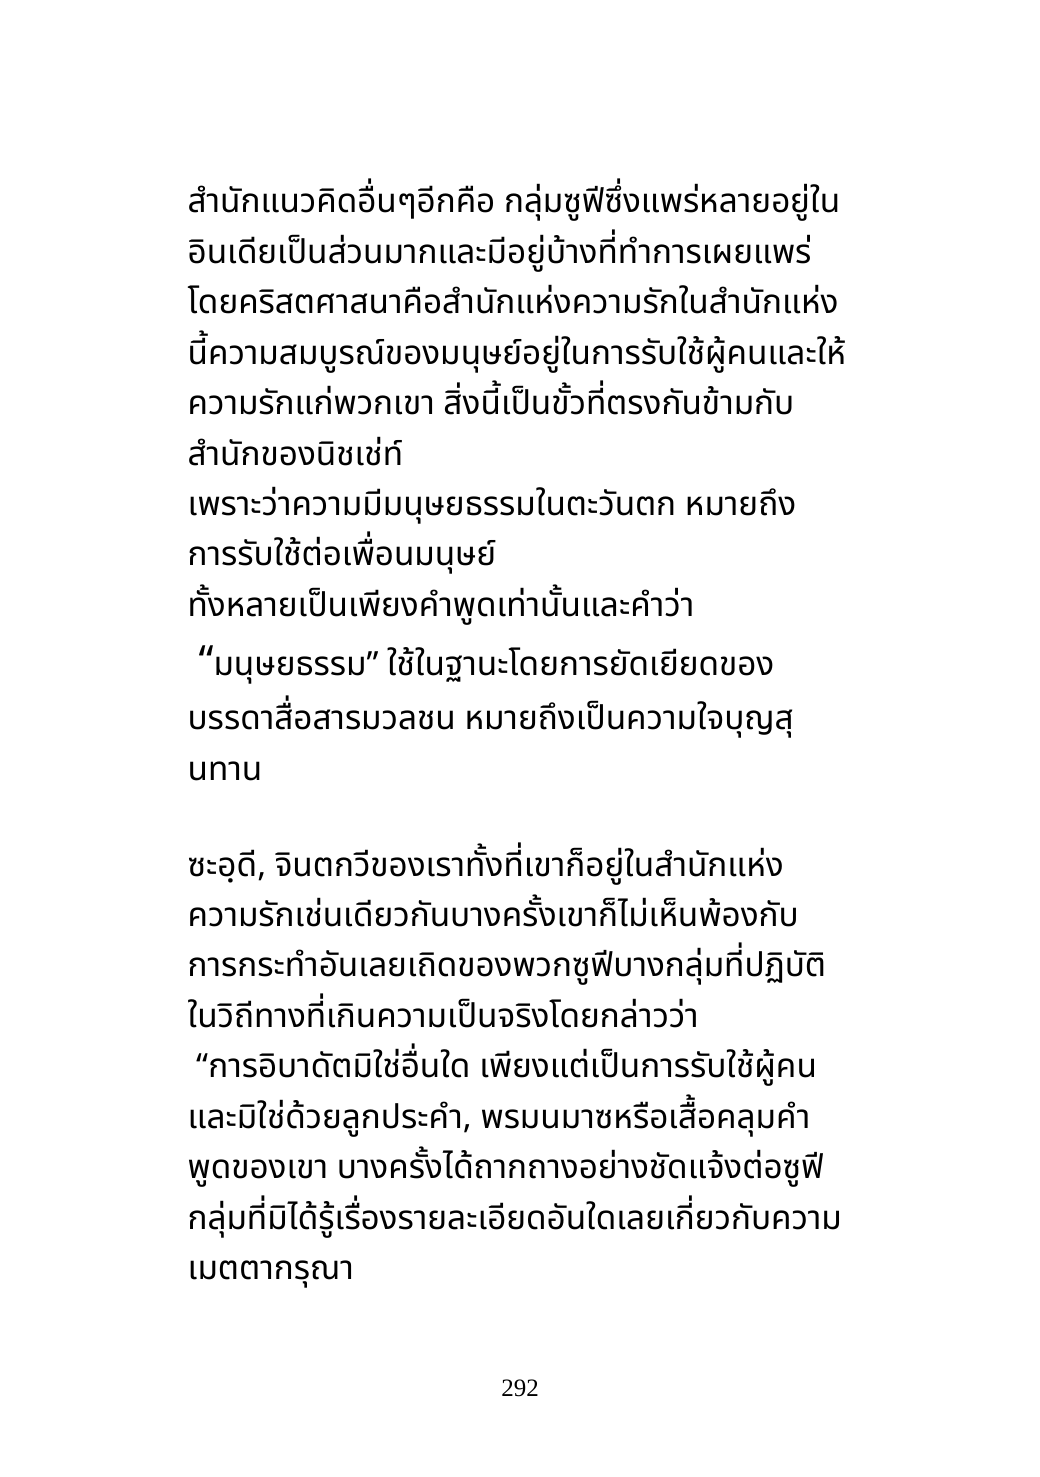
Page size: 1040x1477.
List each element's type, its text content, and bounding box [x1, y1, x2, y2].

text ซะอฺดี, จินตกวีของเราทั้งที่เขาก็อยู่ในสำนักแห่งความรักเช่นเดียวกันบางครั้งเขาก็ไม่เห็นพ้องกับการกระทำอันเลยเถิดของพวกซูฟีบางกลุ่มที่ปฏิบัติในวิถีทางที่เกินความเป็นจริงโดยกล่าวว่า [187, 840, 852, 1042]
text เพราะว่าความมีมนุษยธรรมในตะวันตก หมายถึง การรับใช้ต่อเพื่อนมนุษย์ [187, 480, 852, 581]
text สำนักแนวคิดอื่นๆอีกคือ กลุ่มซูฟีซึ่งแพร่หลายอยู่ในอินเดียเป็นส่วนมากและมีอยู่บ้างที่ทำการเผยแพร่โดยคริสตศาสนาคือสำนักแห่งความรักในสำนักแห่งนี้ความสมบูรณ์ของมนุษย์อยู่ในการรับใช้ผู้คนและให้ความรักแก่พวกเขา สิ่งนี้เป็นขั้วที่ตรงกันข้ามกับสำนักของนิชเช่ท์ [187, 177, 852, 480]
text ทั้งหลายเป็นเพียงคำพูดเท่านั้นและคำว่า “มนุษยธรรม” ใช้ในฐานะโดยการยัดเยียดของบรรดาสื่อสารมวลชน หมายถึงเป็นความใจบุญสุนทาน [187, 581, 852, 795]
text “การอิบาดัตมิใช่อื่นใด เพียงแต่เป็นการรับใช้ผู้คนและมิใช่ด้วยลูกประคำ, พรมนมาซหรือเสื้อคลุมคำพูดของเขา บางครั้งได้ถากถางอย่างชัดแจ้งต่อซูฟีกลุ่มที่มิได้รู้เรื่องรายละเอียดอันใดเลยเกี่ยวกับความเมตตากรุณา [187, 1042, 852, 1295]
